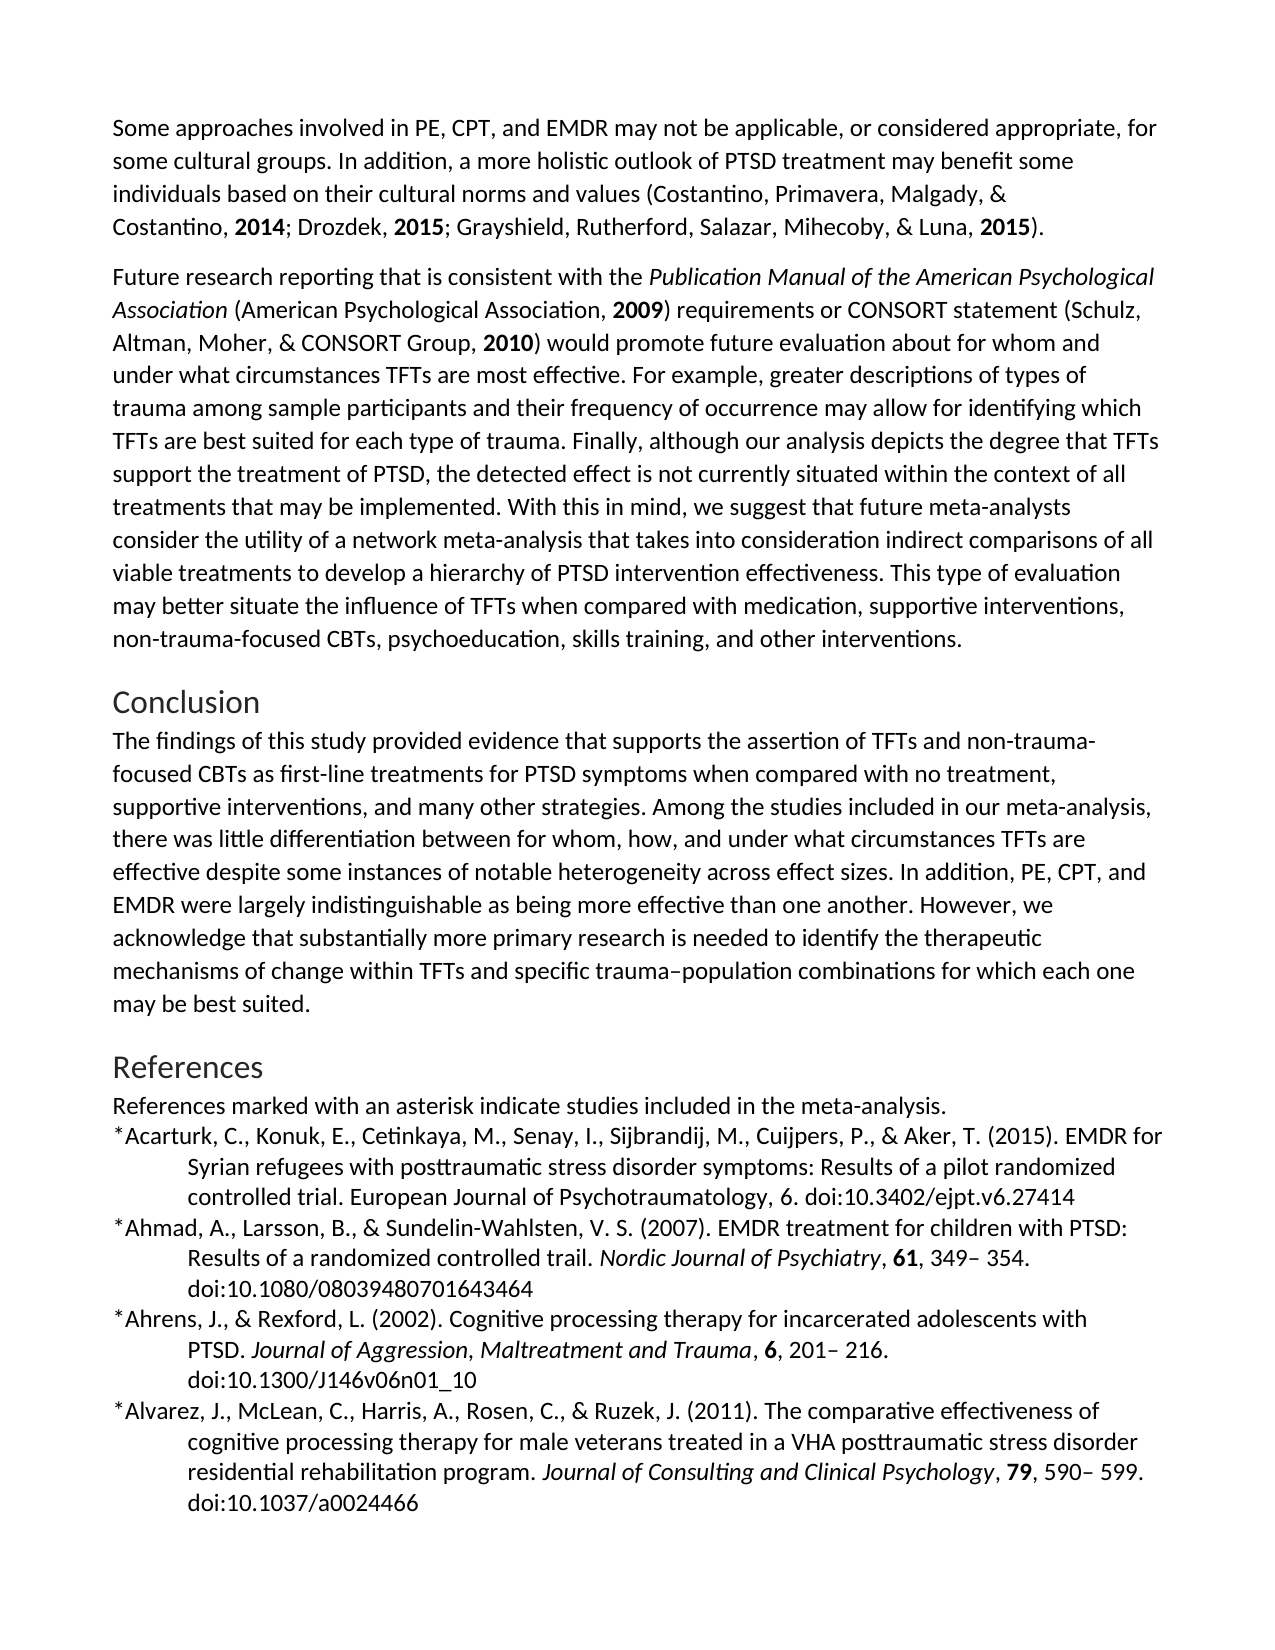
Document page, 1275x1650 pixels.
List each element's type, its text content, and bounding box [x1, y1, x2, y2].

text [112, 112, 1162, 242]
text *Alvarez, J., McLean, C., Harris, A., Rosen, C., & Ruzek, J. (2011). The comparative effectiveness of cognitive processing therapy for male veterans treated in a VHA posttraumatic stress disorder residential rehabilitation program. Journal of Consulting and Clinical Psychology, 79, 590– 599. doi:10.1037/a0024466 [112, 1395, 1162, 1517]
text *Ahmad, A., Larsson, B., & Sundelin-Wahlsten, V. S. (2007). EMDR treatment for children with PTSD: Results of a randomized controlled trail. Nordic Journal of Psychiatry, 61, 349– 354. doi:10.1080/08039480701643464 [112, 1212, 1162, 1304]
text References marked with an asterisk indicate studies included in the meta-analysis. [112, 1090, 1162, 1121]
subtitle References [112, 1046, 1162, 1087]
text *Ahrens, J., & Rexford, L. (2002). Cognitive processing therapy for incarcerated adolescents with PTSD. Journal of Aggression, Maltreatment and Trauma, 6, 201– 216. doi:10.1300/J146v06n01_10 [112, 1304, 1162, 1395]
subtitle Conclusion [112, 681, 1162, 722]
text *Acarturk, C., Konuk, E., Cetinkaya, M., Senay, I., Sijbrandij, M., Cuijpers, P., & Aker, T. (2015). EMDR for Syrian refugees with posttraumatic stress disorder symptoms: Results of a pilot randomized controlled trial. European Journal of Psychotraumatology, 6. doi:10.3402/ejpt.v6.27414 [112, 1121, 1162, 1212]
text Future research reporting that is consistent with the Publication Manual of the American Psychological Association (American Psychological Association, 2009) requirements or CONSORT statement (Schulz, Altman, Moher, & CONSORT Group, 2010) would promote future evaluation about for whom and under what circumstances TFTs are most effective. For example, greater descriptions of types of trauma among sample participants and their frequency of occurrence may allow for identifying which TFTs are best suited for each type of trauma. Finally, although our analysis depicts the degree that TFTs support the treatment of PTSD, the detected effect is not currently situated within the context of all treatments that may be implemented. With this in mind, we suggest that future meta-analysts consider the utility of a network meta-analysis that takes into consideration indirect comparisons of all viable treatments to develop a hierarchy of PTSD intervention effectiveness. This type of evaluation may better situate the influence of TFTs when compared with medication, supportive interventions, non-trauma-focused CBTs, psychoeducation, skills training, and other interventions. [112, 261, 1162, 653]
text The findings of this study provided evidence that supports the assertion of TFTs and non-trauma-focused CBTs as first-line treatments for PTSD symptoms when compared with no treatment, supportive interventions, and many other strategies. Among the studies included in our meta-analysis, there was little differentiation between for whom, how, and under what circumstances TFTs are effective despite some instances of notable heterogeneity across effect sizes. In addition, PE, CPT, and EMDR were largely indistinguishable as being more effective than one another. However, we acknowledge that substantially more primary research is needed to identify the therapeutic mechanisms of change within TFTs and specific trauma–population combinations for which each one may be best suited. [112, 725, 1162, 1019]
